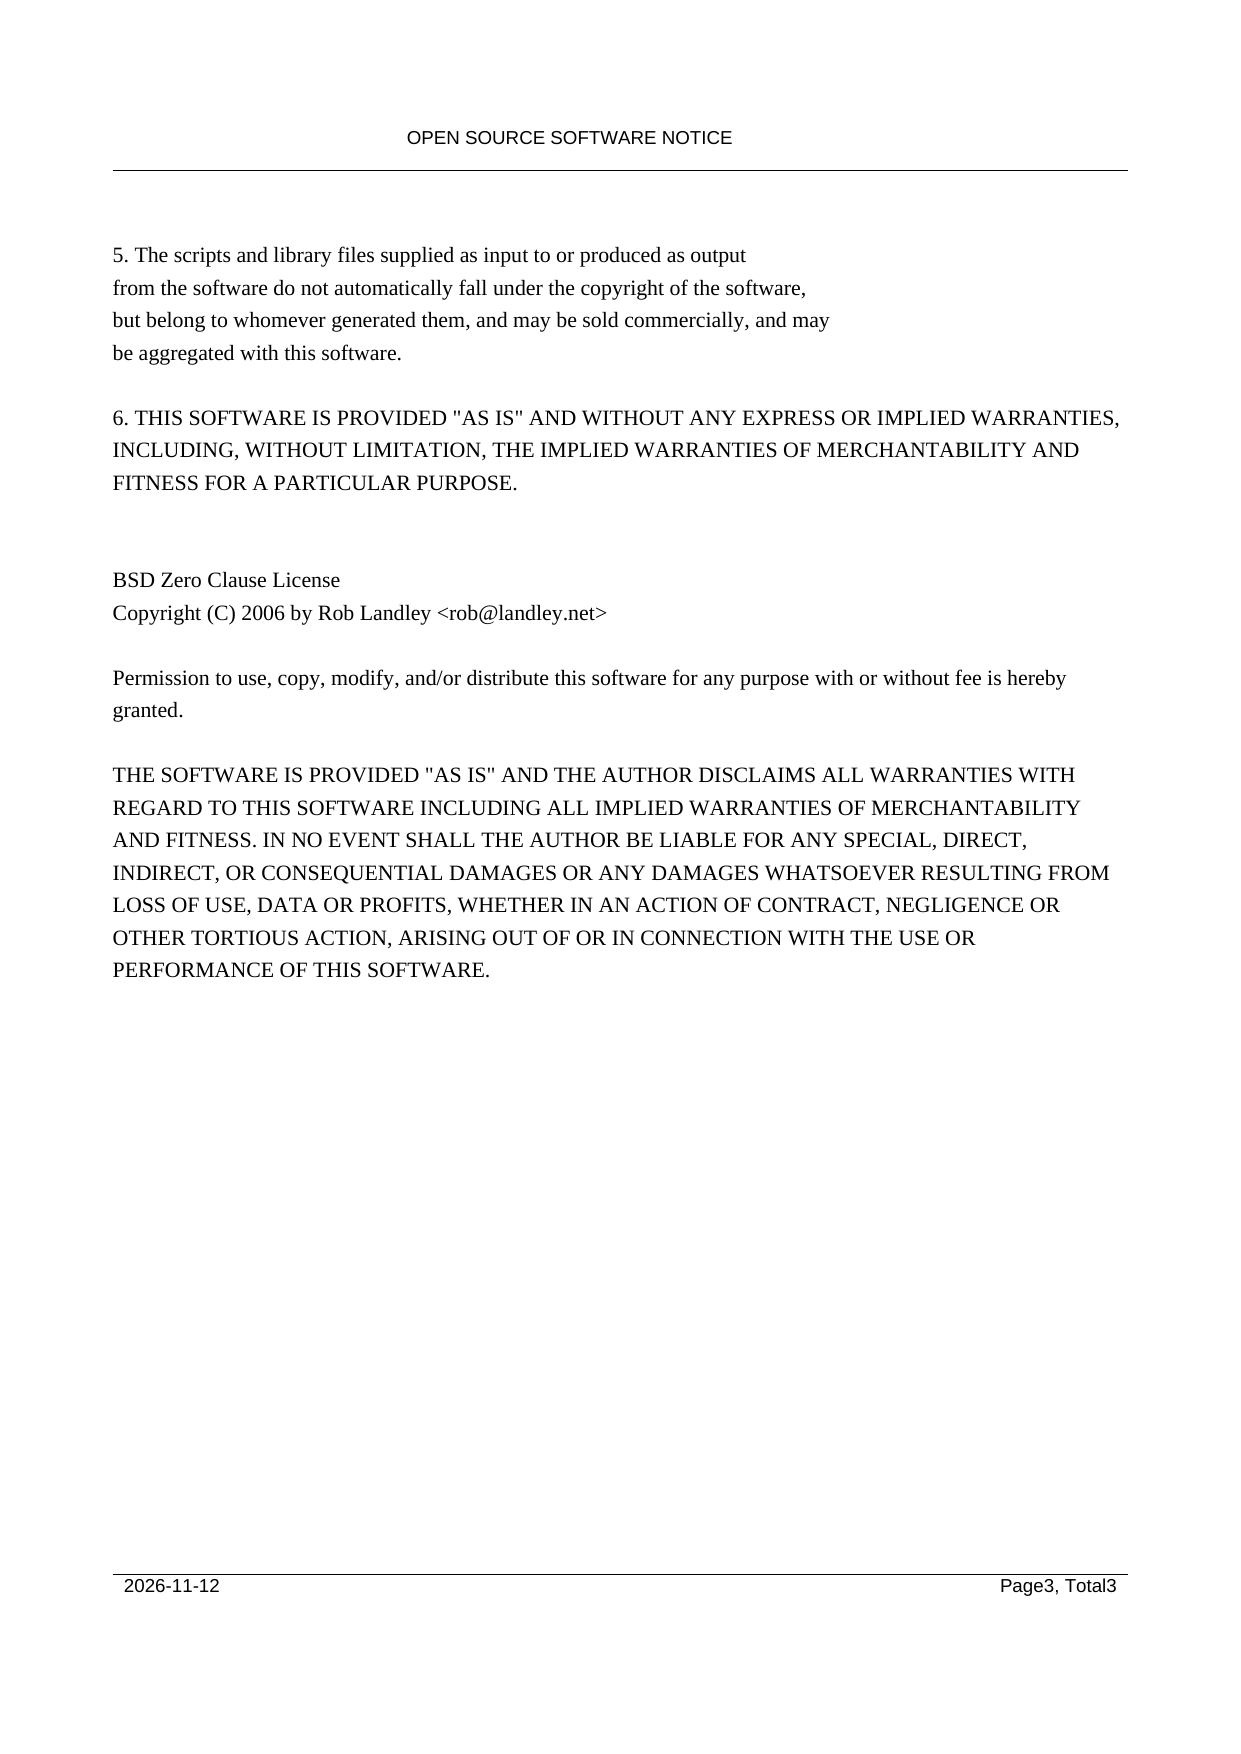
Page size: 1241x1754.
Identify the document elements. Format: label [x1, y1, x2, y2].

text [112, 206, 1128, 1019]
